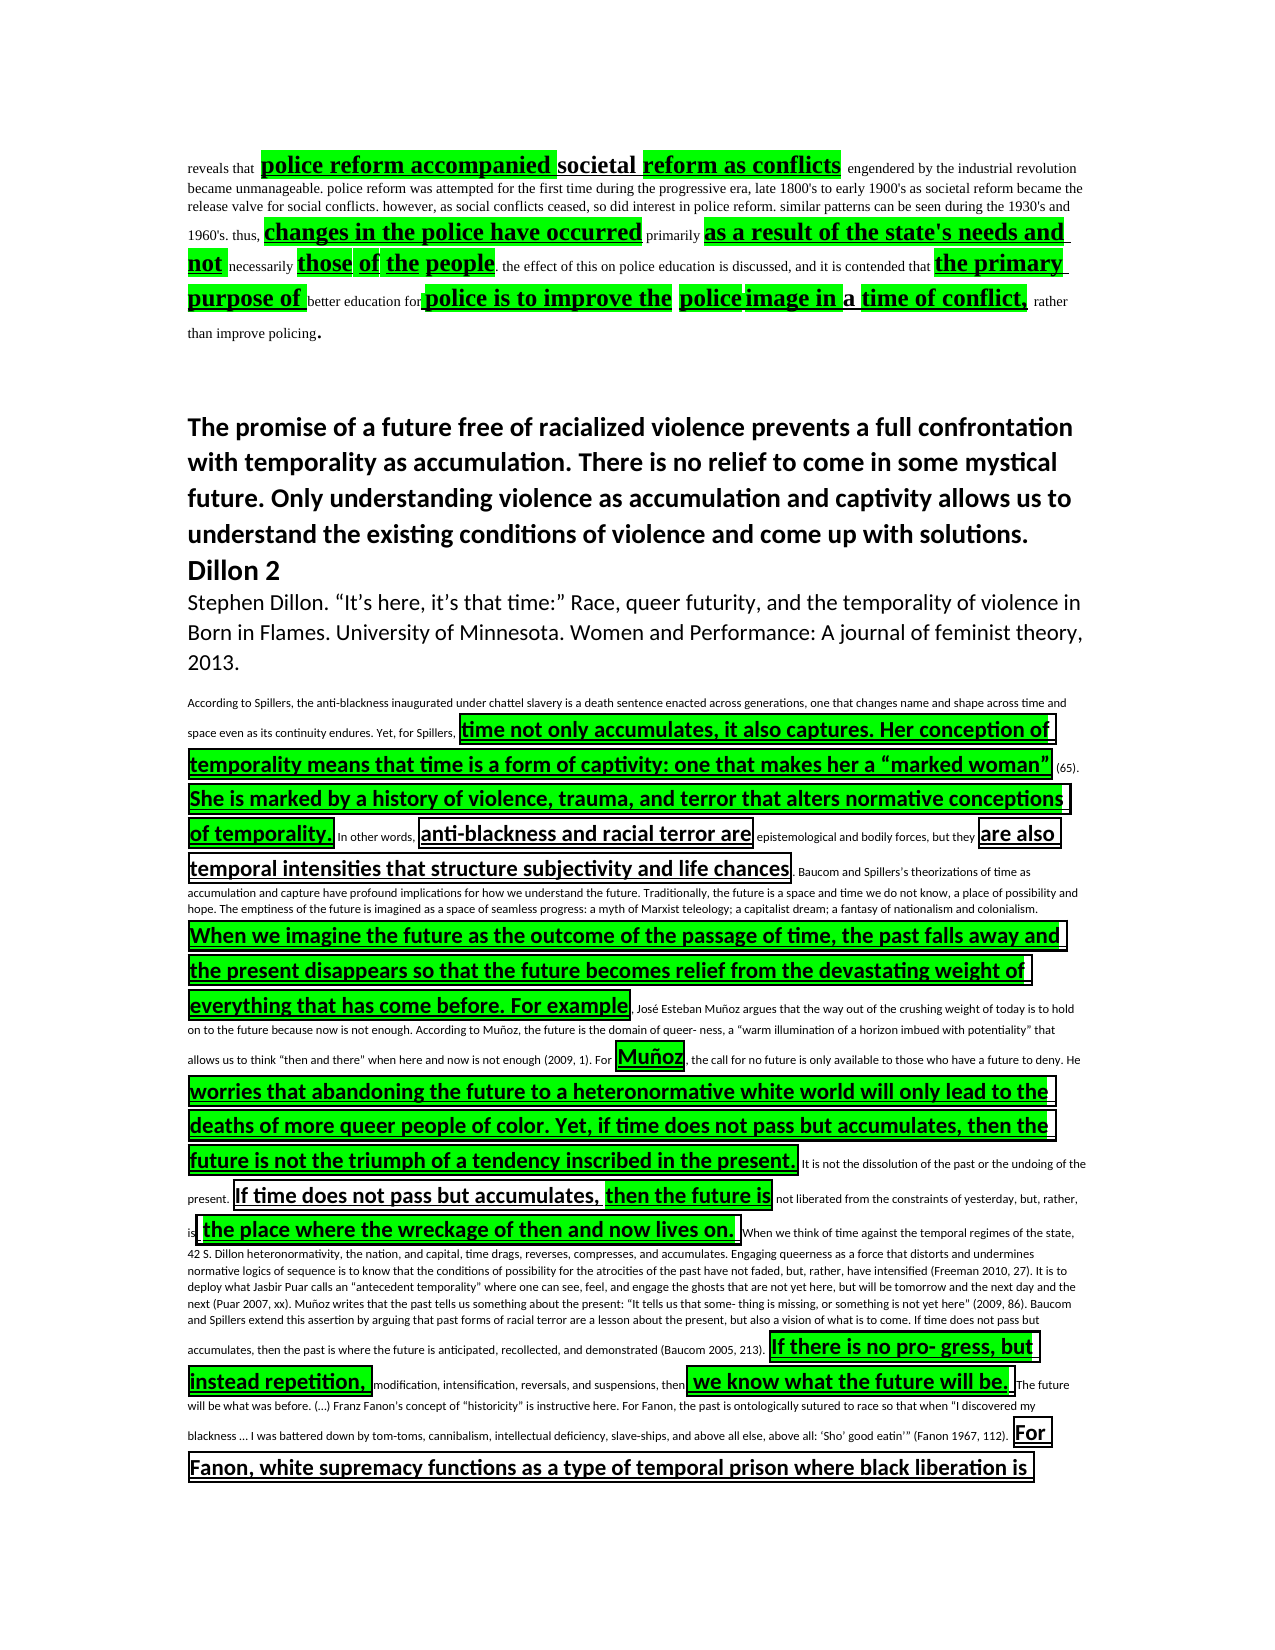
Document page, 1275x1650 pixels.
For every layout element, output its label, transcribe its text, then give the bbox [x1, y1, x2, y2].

subtitle The promise of a future free of racialized violence prevents a full confrontation with temporality as accumulation. There is no relief to come in some mystical future. Only understanding violence as accumulation and captivity allows us to understand the existing conditions of violence and come up with solutions. [187, 410, 1087, 550]
text Stephen Dillon. “It’s here, it’s that time:” Race, queer futurity, and the temporality of violence in Born in Flames. University of Minnesota. Women and Performance: A journal of feminist theory, 2013. [187, 588, 1087, 676]
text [187, 150, 1087, 344]
text Dillon 2 [187, 552, 1087, 588]
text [187, 695, 1087, 1483]
